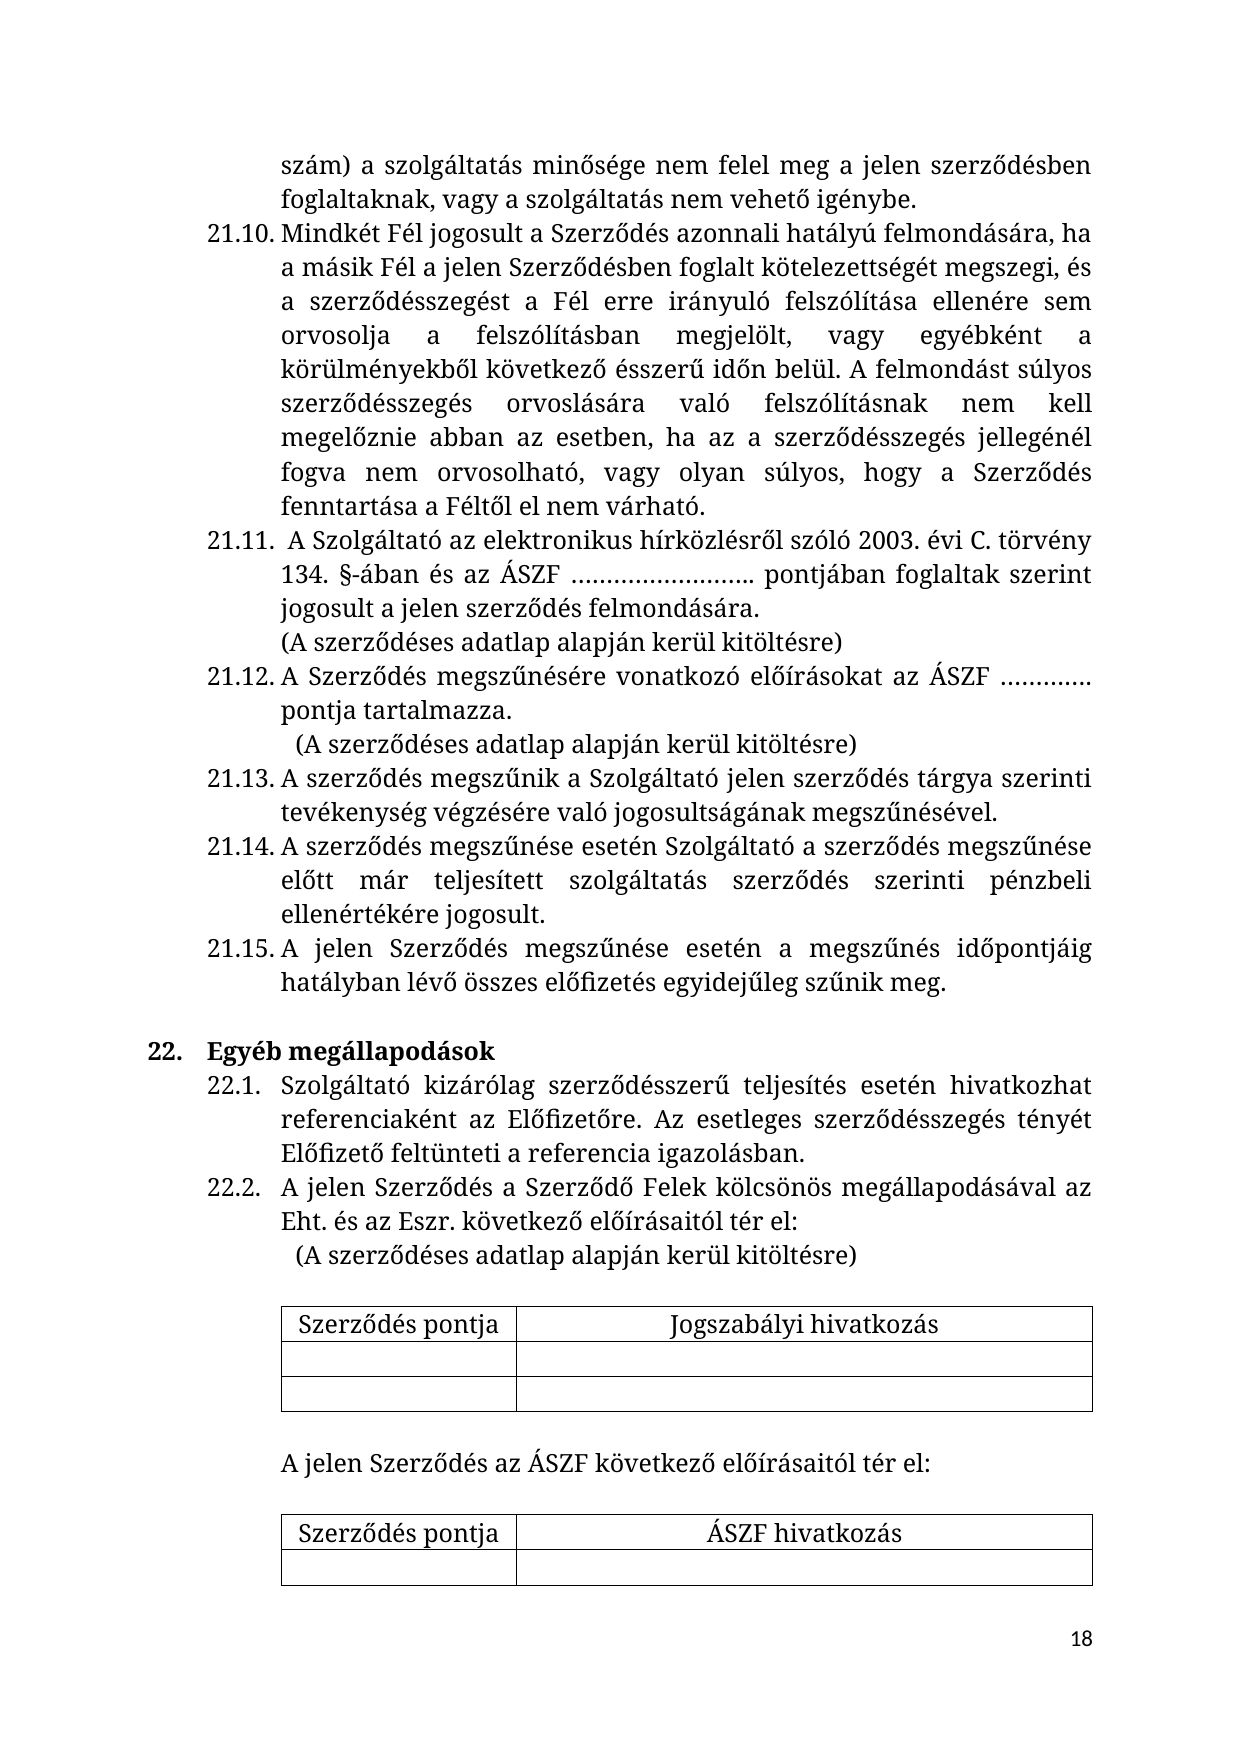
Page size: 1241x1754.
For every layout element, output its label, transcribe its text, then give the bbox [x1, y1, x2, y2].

table_cell [282, 1342, 516, 1376]
table_header ÁSZF hivatkozás [517, 1515, 1092, 1549]
list A Szerződés megszűnésére vonatkozó előírásokat az ÁSZF …………. pontja tartalmazza. [207, 658, 1093, 727]
table_cell [517, 1550, 1092, 1584]
table_header Szerződés pontja [282, 1515, 516, 1549]
text (A szerződéses adatlap alapján kerül kitöltésre) [281, 624, 1093, 658]
list A jelen Szerződés megszűnése esetén a megszűnés időpontjáig hatályban lévő összes előfizetés egyidejűleg szűnik meg. [207, 931, 1093, 999]
text A jelen Szerződés az ÁSZF következő előírásaitól tér el: [281, 1446, 1093, 1480]
list (A szerződéses adatlap alapján kerül kitöltésre) [185, 727, 1093, 761]
list A szerződés megszűnése esetén Szolgáltató a szerződés megszűnése előtt már teljesített szolgáltatás szerződés szerinti pénzbeli ellenértékére jogosult. [207, 829, 1093, 931]
list A jelen Szerződés a Szerződő Felek kölcsönös megállapodásával az Eht. és az Eszr. következő előírásaitól tér el: [207, 1169, 1093, 1238]
table_header Jogszabályi hivatkozás [517, 1307, 1092, 1341]
list Mindkét Fél jogosult a Szerződés azonnali hatályú felmondására, ha a másik Fél a jelen Szerződésben foglalt kötelezettségét megszegi, és a szerződésszegést a Fél erre irányuló felszólítása ellenére sem orvosolja a felszólításban megjelölt, vagy egyébként a körülményekből következő ésszerű időn belül. A felmondást súlyos szerződésszegés orvoslására való felszólításnak nem kell megelőznie abban az esetben, ha az a szerződésszegés jellegénél fogva nem orvosolható, vagy olyan súlyos, hogy a Szerződés fenntartása a Féltől el nem várható. [207, 216, 1093, 522]
list Egyéb megállapodások [148, 1033, 1093, 1067]
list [207, 148, 1093, 216]
list A Szolgáltató az elektronikus hírközlésről szóló 2003. évi C. törvény 134. §-ában és az ÁSZF …………………….. pontjában foglaltak szerint jogosult a jelen szerződés felmondására. [207, 522, 1093, 624]
table_cell [517, 1377, 1092, 1411]
list A szerződés megszűnik a Szolgáltató jelen szerződés tárgya szerinti tevékenység végzésére való jogosultságának megszűnésével. [207, 761, 1093, 829]
table_cell [517, 1342, 1092, 1376]
list (A szerződéses adatlap alapján kerül kitöltésre) [185, 1238, 1093, 1272]
table_header Szerződés pontja [282, 1307, 516, 1341]
table_cell [282, 1377, 516, 1411]
table_cell [282, 1550, 516, 1584]
list Szolgáltató kizárólag szerződésszerű teljesítés esetén hivatkozhat referenciaként az Előfizetőre. Az esetleges szerződésszegés tényét Előfizető feltünteti a referencia igazolásban. [207, 1067, 1093, 1169]
